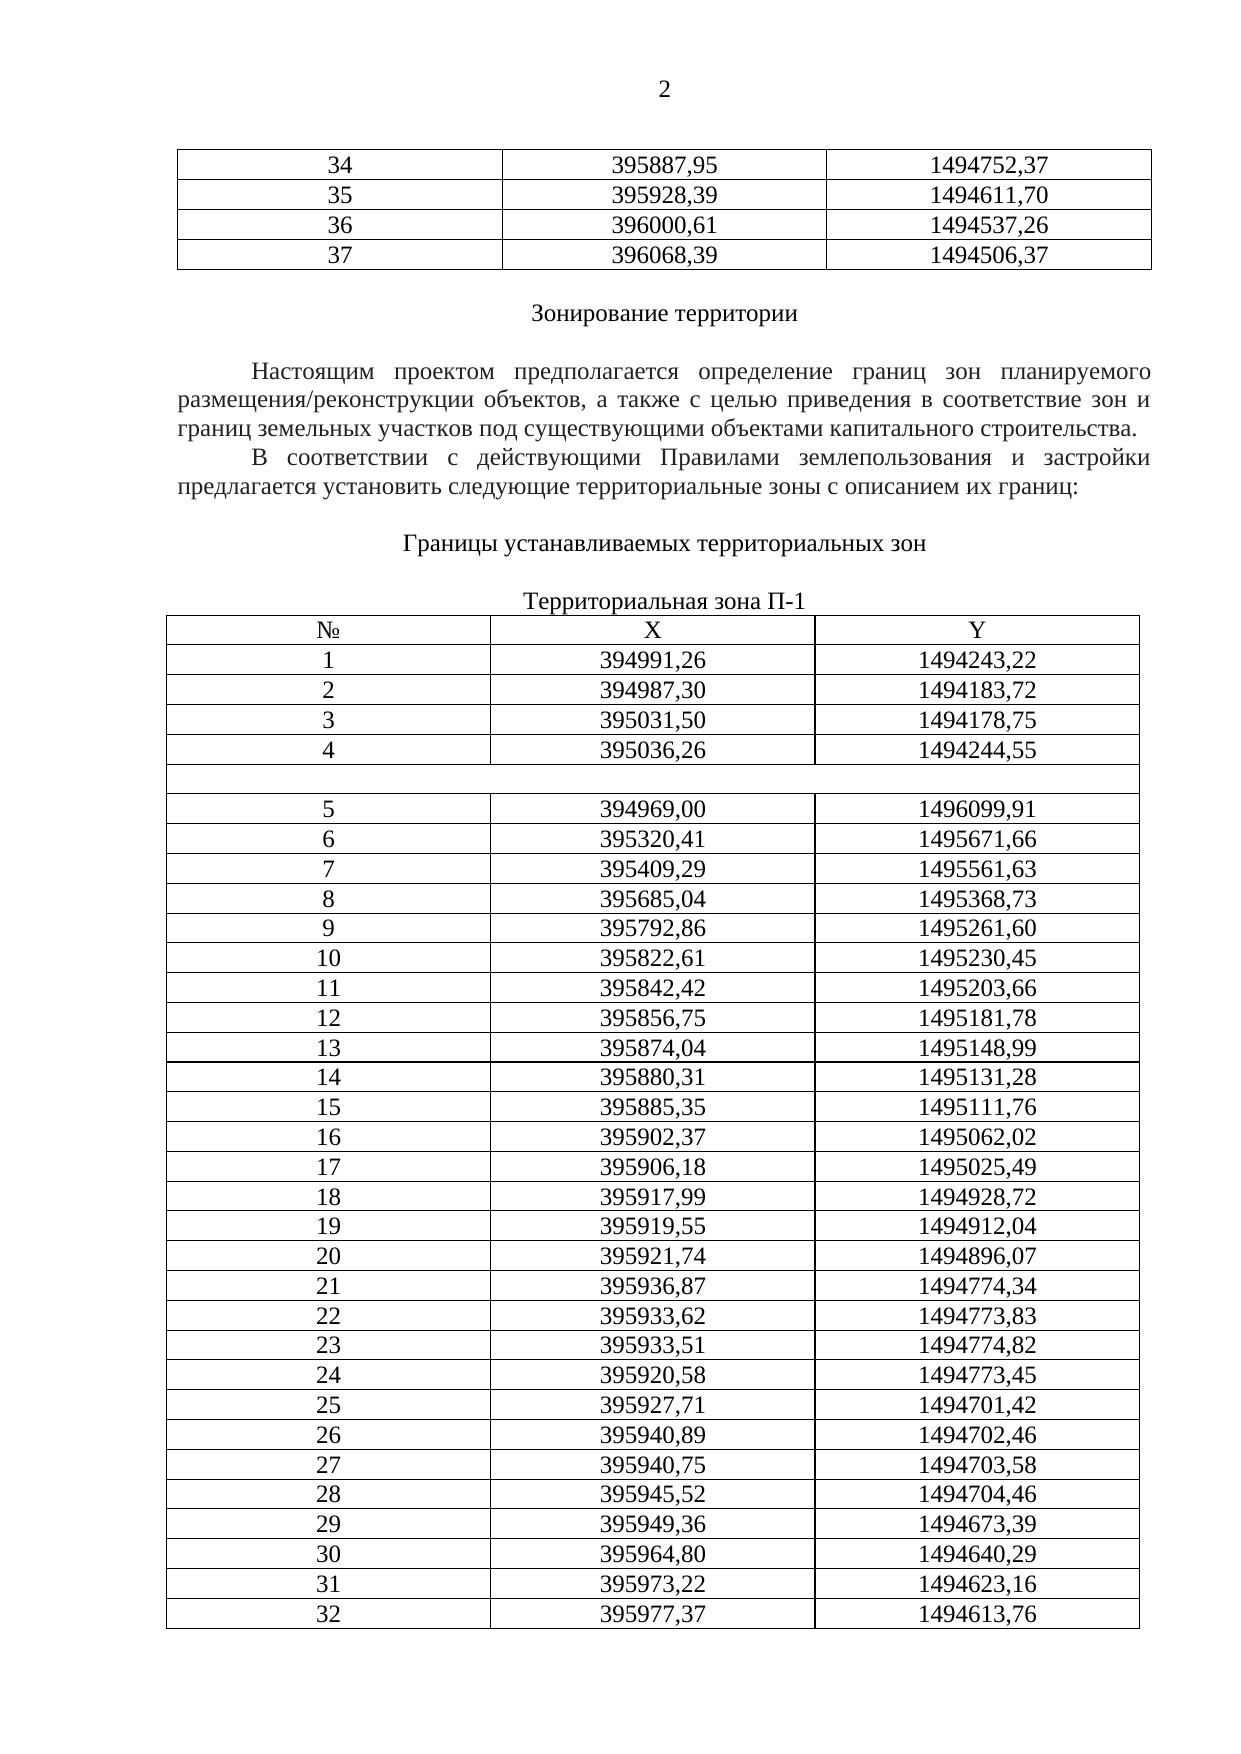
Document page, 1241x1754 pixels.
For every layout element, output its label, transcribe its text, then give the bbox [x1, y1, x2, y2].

table_cell 27 [167, 1450, 490, 1478]
table_cell 21 [167, 1271, 490, 1300]
table_cell 395874,04 [491, 1033, 814, 1061]
table_cell 1494896,07 [816, 1241, 1139, 1270]
table_cell 395973,22 [491, 1569, 814, 1598]
table_cell 7 [167, 854, 490, 883]
table_cell 30 [167, 1539, 490, 1568]
table_cell 25 [167, 1390, 490, 1419]
table_cell 1495261,60 [816, 914, 1139, 942]
table_cell 395902,37 [491, 1122, 814, 1151]
table_cell 1495181,78 [816, 1003, 1139, 1032]
table_cell 1494774,34 [816, 1271, 1139, 1300]
table_cell 395940,89 [491, 1420, 814, 1449]
table_cell 395822,61 [491, 943, 814, 972]
table_cell 1 [167, 645, 490, 674]
table_cell 1495230,45 [816, 943, 1139, 972]
table_cell 1494701,42 [816, 1390, 1139, 1419]
table_cell 1494673,39 [816, 1509, 1139, 1538]
table_header Y [816, 616, 1139, 644]
table_cell 395933,62 [491, 1301, 814, 1329]
table_cell 6 [167, 824, 490, 853]
table_cell 1494928,72 [816, 1182, 1139, 1210]
table_cell 395949,36 [491, 1509, 814, 1538]
table_cell 1495131,28 [816, 1063, 1139, 1091]
table_cell 395906,18 [491, 1152, 814, 1181]
table_cell 1494752,37 [827, 150, 1151, 179]
table_cell 395933,51 [491, 1331, 814, 1359]
table_cell 394969,00 [491, 794, 814, 823]
table_cell 395945,52 [491, 1480, 814, 1508]
table_cell 1495025,49 [816, 1152, 1139, 1181]
table_cell 1494537,26 [827, 210, 1151, 239]
table_cell 395409,29 [491, 854, 814, 883]
table_cell 1494623,16 [816, 1569, 1139, 1598]
table_cell 31 [167, 1569, 490, 1598]
table_cell 395964,80 [491, 1539, 814, 1568]
table_cell 395928,39 [503, 180, 826, 209]
table_cell 1495368,73 [816, 884, 1139, 912]
table_cell 395856,75 [491, 1003, 814, 1032]
table_cell 26 [167, 1420, 490, 1449]
table_cell 1495561,63 [816, 854, 1139, 883]
table_cell 395885,35 [491, 1092, 814, 1121]
table_cell 20 [167, 1241, 490, 1270]
table_cell 9 [167, 914, 490, 942]
table_cell 395320,41 [491, 824, 814, 853]
table_cell 2 [167, 675, 490, 704]
table_cell 395880,31 [491, 1063, 814, 1091]
table_cell 1494244,55 [816, 735, 1139, 763]
table_cell 1495111,76 [816, 1092, 1139, 1121]
table_cell [167, 765, 1139, 793]
table_cell 14 [167, 1063, 490, 1091]
table_cell 16 [167, 1122, 490, 1151]
table_cell 1494183,72 [816, 675, 1139, 704]
table_cell 10 [167, 943, 490, 972]
table_cell 395919,55 [491, 1211, 814, 1240]
table_cell 395887,95 [503, 150, 826, 179]
table_cell 24 [167, 1360, 490, 1389]
table_cell 395927,71 [491, 1390, 814, 1419]
table_cell 35 [178, 180, 502, 209]
table_cell 395940,75 [491, 1450, 814, 1478]
table_cell 15 [167, 1092, 490, 1121]
table_cell 1494640,29 [816, 1539, 1139, 1568]
table_cell 5 [167, 794, 490, 823]
table_cell 1494243,22 [816, 645, 1139, 674]
text Зонирование территории [177, 298, 1152, 327]
table_cell 395685,04 [491, 884, 814, 912]
table_cell 19 [167, 1211, 490, 1240]
table_cell 29 [167, 1509, 490, 1538]
table_cell 28 [167, 1480, 490, 1508]
table_cell 34 [178, 150, 502, 179]
table_cell 1494178,75 [816, 705, 1139, 734]
table_header X [491, 616, 814, 644]
table_cell 18 [167, 1182, 490, 1210]
table_cell 1494703,58 [816, 1450, 1139, 1478]
table_cell 32 [167, 1599, 490, 1627]
table_cell 395792,86 [491, 914, 814, 942]
text Территориальная зона П-1 [177, 586, 1152, 614]
table_cell 1494702,46 [816, 1420, 1139, 1449]
table_cell 36 [178, 210, 502, 239]
table_cell 37 [178, 240, 502, 268]
table_cell 1494774,82 [816, 1331, 1139, 1359]
table_cell 395031,50 [491, 705, 814, 734]
table_cell 1494613,76 [816, 1599, 1139, 1627]
table_cell 22 [167, 1301, 490, 1329]
table_cell 1495062,02 [816, 1122, 1139, 1151]
table_cell 395917,99 [491, 1182, 814, 1210]
table_cell 11 [167, 973, 490, 1002]
table_cell 1494704,46 [816, 1480, 1139, 1508]
table_cell 1496099,91 [816, 794, 1139, 823]
table_cell 1495671,66 [816, 824, 1139, 853]
table_cell 23 [167, 1331, 490, 1359]
table_cell 395921,74 [491, 1241, 814, 1270]
table_cell 396068,39 [503, 240, 826, 268]
table_cell 17 [167, 1152, 490, 1181]
table_cell 1495203,66 [816, 973, 1139, 1002]
text В соответствии с действующими Правилами землепользования и застройки предлагается установить следующие территориальные зоны с описанием их границ: [177, 442, 1152, 499]
table_cell 394987,30 [491, 675, 814, 704]
table_cell 394991,26 [491, 645, 814, 674]
table_cell 13 [167, 1033, 490, 1061]
table_cell 395036,26 [491, 735, 814, 763]
table_cell 1494506,37 [827, 240, 1151, 268]
table_cell 395920,58 [491, 1360, 814, 1389]
table_cell 1495148,99 [816, 1033, 1139, 1061]
table_cell 8 [167, 884, 490, 912]
table_cell 1494773,45 [816, 1360, 1139, 1389]
table_cell 396000,61 [503, 210, 826, 239]
table_cell 1494611,70 [827, 180, 1151, 209]
table_cell 395842,42 [491, 973, 814, 1002]
table_cell 4 [167, 735, 490, 763]
text Границы устанавливаемых территориальных зон [177, 528, 1152, 557]
table_cell 3 [167, 705, 490, 734]
text Настоящим проектом предполагается определение границ зон планируемого размещения/реконструкции объектов, а также с целью приведения в соответствие зон и границ земельных участков под существующими объектами капитального строительства. [177, 356, 1152, 442]
table_cell 1494773,83 [816, 1301, 1139, 1329]
table_header № [167, 616, 490, 644]
table_cell 12 [167, 1003, 490, 1032]
table_cell 1494912,04 [816, 1211, 1139, 1240]
table_cell 395977,37 [491, 1599, 814, 1627]
table_cell 395936,87 [491, 1271, 814, 1300]
